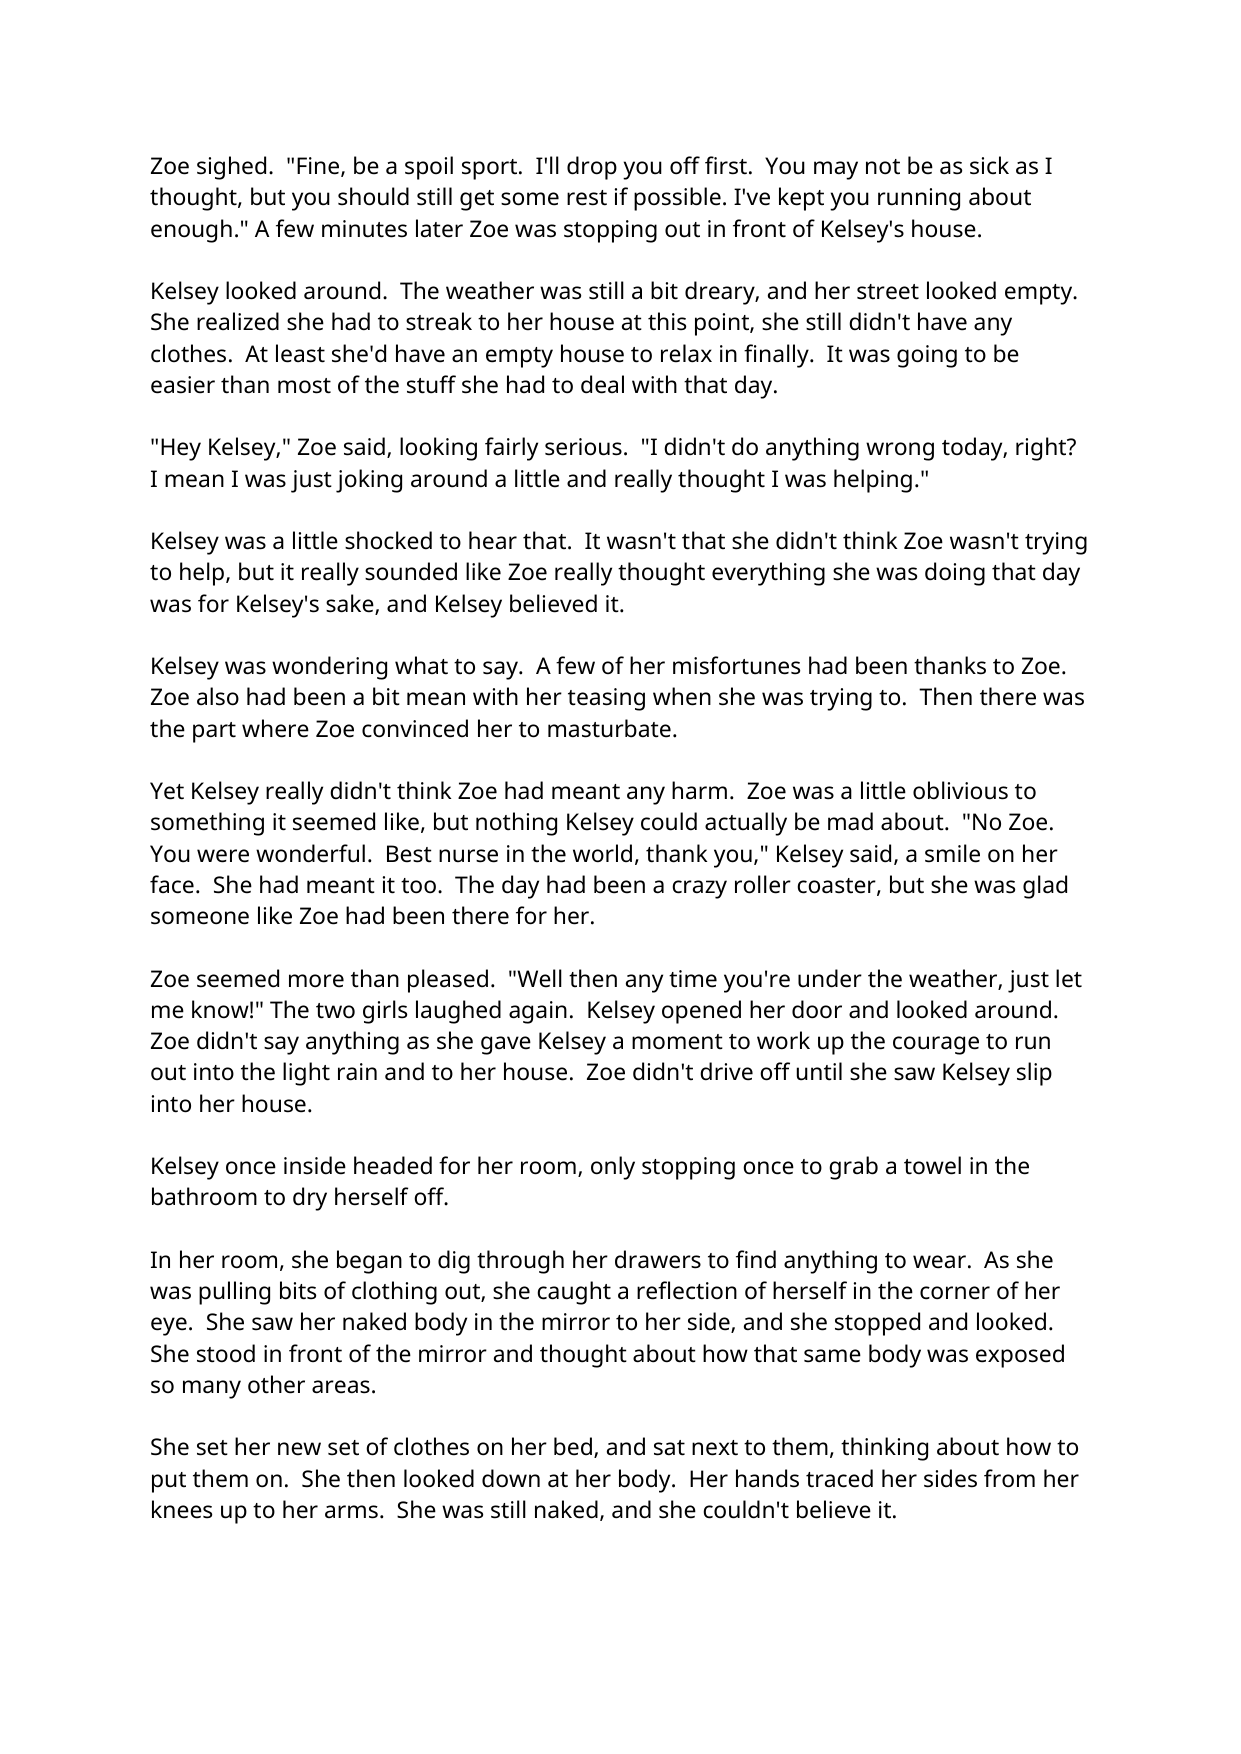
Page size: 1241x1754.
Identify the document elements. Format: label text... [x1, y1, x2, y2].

text Kelsey was wondering what to say. A few of her misfortunes had been thanks to Zoe. Zoe also had been a bit mean with her teasing when she was trying to. Then there was the part where Zoe convinced her to masturbate. [150, 650, 1090, 744]
text Kelsey looked around. The weather was still a bit dreary, and her street looked empty. She realized she had to streak to her house at this point, she still didn't have any clothes. At least she'd have an empty house to relax in finally. It was going to be easier than most of the stuff she had to deal with that day. [150, 275, 1090, 400]
text Zoe sighed. "Fine, be a spoil sport. I'll drop you off first. You may not be as sick as I thought, but you should still get some rest if possible. I've kept you running about enough." A few minutes later Zoe was stopping out in front of Kelsey's house. [150, 150, 1090, 244]
text She set her new set of clothes on her bed, and sat next to them, thinking about how to put them on. She then looked down at her body. Her hands traced her sides from her knees up to her arms. She was still naked, and she couldn't believe it. [150, 1431, 1090, 1525]
text In her room, she began to dig through her drawers to find anything to wear. As she was pulling bits of clothing out, she caught a reflection of herself in the corner of her eye. She saw her naked body in the mirror to her side, and she stopped and looked. She stood in front of the mirror and thought about how that same body was exposed so many other areas. [150, 1244, 1090, 1400]
text "Hey Kelsey," Zoe said, looking fairly serious. "I didn't do anything wrong today, right? I mean I was just joking around a little and really thought I was helping." [150, 431, 1090, 494]
text Yet Kelsey really didn't think Zoe had meant any harm. Zoe was a little oblivious to something it seemed like, but nothing Kelsey could actually be mad about. "No Zoe. You were wonderful. Best nurse in the world, thank you," Kelsey said, a smile on her face. She had meant it too. The day had been a crazy roller coaster, but she was glad someone like Zoe had been there for her. [150, 775, 1090, 931]
text Kelsey once inside headed for her room, only stopping once to grab a towel in the bathroom to dry herself off. [150, 1150, 1090, 1212]
text Kelsey was a little shocked to hear that. It wasn't that she didn't think Zoe wasn't trying to help, but it really sounded like Zoe really thought everything she was doing that day was for Kelsey's sake, and Kelsey believed it. [150, 525, 1090, 619]
text Zoe seemed more than pleased. "Well then any time you're under the weather, just let me know!" The two girls laughed again. Kelsey opened her door and looked around. Zoe didn't say anything as she gave Kelsey a moment to work up the courage to run out into the light rain and to her house. Zoe didn't drive off until she saw Kelsey slip into her house. [150, 962, 1090, 1119]
